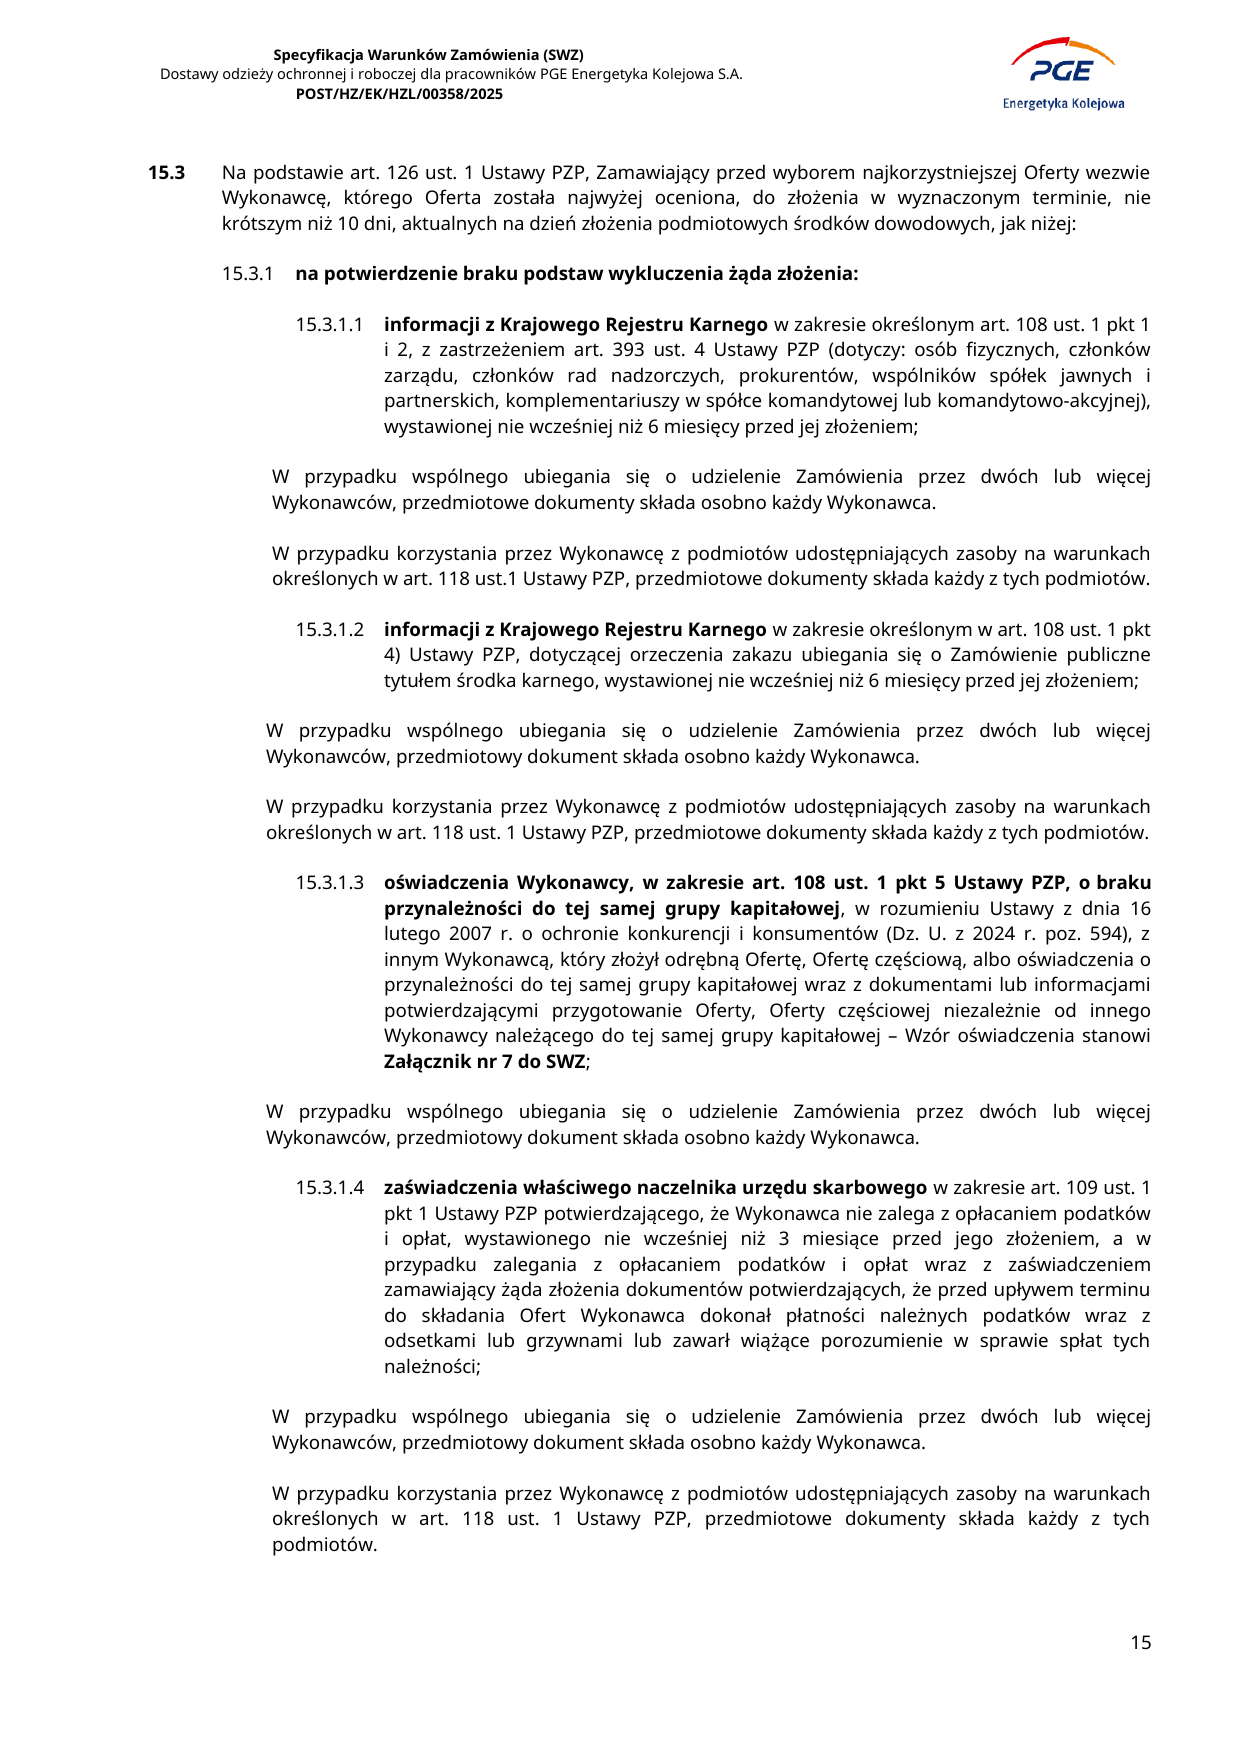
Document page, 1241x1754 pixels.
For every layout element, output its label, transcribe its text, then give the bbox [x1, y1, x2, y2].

picture [1003, 37, 1125, 111]
subtitle W przypadku korzystania przez Wykonawcę z podmiotów udostępniających zasoby na warunkach określonych w art. 118 ust. 1 Ustawy PZP, przedmiotowe dokumenty składa każdy z tych podmiotów. [272, 1480, 1152, 1556]
subtitle na potwierdzenie braku podstaw wykluczenia żąda złożenia: [222, 261, 1152, 286]
subtitle informacji z Krajowego Rejestru Karnego w zakresie określonym art. 108 ust. 1 pkt 1 i 2, z zastrzeżeniem art. 393 ust. 4 Ustawy PZP (dotyczy: osób fizycznych, członków zarządu, członków rad nadzorczych, prokurentów, wspólników spółek jawnych i partnerskich, komplementariuszy w spółce komandytowej lub komandytowo-akcyjnej), wystawionej nie wcześniej niż 6 miesięcy przed jej złożeniem; [295, 311, 1152, 439]
subtitle oświadczenia Wykonawcy, w zakresie art. 108 ust. 1 pkt 5 Ustawy PZP, o braku przynależności do tej samej grupy kapitałowej, w rozumieniu Ustawy z dnia 16 lutego 2007 r. o ochronie konkurencji i konsumentów (Dz. U. z 2024 r. poz. 594), z innym Wykonawcą, który złożył odrębną Ofertę, Ofertę częściową, albo oświadczenia o przynależności do tej samej grupy kapitałowej wraz z dokumentami lub informacjami potwierdzającymi przygotowanie Oferty, Oferty częściowej niezależnie od innego Wykonawcy należącego do tej samej grupy kapitałowej – Wzór oświadczenia stanowi Załącznik nr 7 do SWZ; [295, 869, 1152, 1074]
subtitle W przypadku wspólnego ubiegania się o udzielenie Zamówienia przez dwóch lub więcej Wykonawców, przedmiotowe dokumenty składa osobno każdy Wykonawca. [272, 464, 1152, 515]
subtitle W przypadku korzystania przez Wykonawcę z podmiotów udostępniających zasoby na warunkach określonych w art. 118 ust. 1 Ustawy PZP, przedmiotowe dokumenty składa każdy z tych podmiotów. [266, 793, 1152, 844]
subtitle W przypadku wspólnego ubiegania się o udzielenie Zamówienia przez dwóch lub więcej Wykonawców, przedmiotowy dokument składa osobno każdy Wykonawca. [272, 1404, 1152, 1455]
subtitle W przypadku wspólnego ubiegania się o udzielenie Zamówienia przez dwóch lub więcej Wykonawców, przedmiotowy dokument składa osobno każdy Wykonawca. [266, 1099, 1152, 1150]
subtitle W przypadku wspólnego ubiegania się o udzielenie Zamówienia przez dwóch lub więcej Wykonawców, przedmiotowy dokument składa osobno każdy Wykonawca. [266, 717, 1152, 768]
subtitle zaświadczenia właściwego naczelnika urzędu skarbowego w zakresie art. 109 ust. 1 pkt 1 Ustawy PZP potwierdzającego, że Wykonawca nie zalega z opłacaniem podatków i opłat, wystawionego nie wcześniej niż 3 miesiące przed jego złożeniem, a w przypadku zalegania z opłacaniem podatków i opłat wraz z zaświadczeniem zamawiający żąda złożenia dokumentów potwierdzających, że przed upływem terminu do składania Ofert Wykonawca dokonał płatności należnych podatków wraz z odsetkami lub grzywnami lub zawarł wiążące porozumienie w sprawie spłat tych należności; [295, 1175, 1152, 1379]
subtitle Na podstawie art. 126 ust. 1 Ustawy PZP, Zamawiający przed wyborem najkorzystniejszej Oferty wezwie Wykonawcę, którego Oferta została najwyżej oceniona, do złożenia w wyznaczonym terminie, nie krótszym niż 10 dni, aktualnych na dzień złożenia podmiotowych środków dowodowych, jak niżej: [148, 159, 1152, 236]
subtitle informacji z Krajowego Rejestru Karnego w zakresie określonym w art. 108 ust. 1 pkt 4) Ustawy PZP, dotyczącej orzeczenia zakazu ubiegania się o Zamówienie publiczne tytułem środka karnego, wystawionej nie wcześniej niż 6 miesięcy przed jej złożeniem; [295, 616, 1152, 692]
subtitle W przypadku korzystania przez Wykonawcę z podmiotów udostępniających zasoby na warunkach określonych w art. 118 ust.1 Ustawy PZP, przedmiotowe dokumenty składa każdy z tych podmiotów. [272, 540, 1152, 591]
